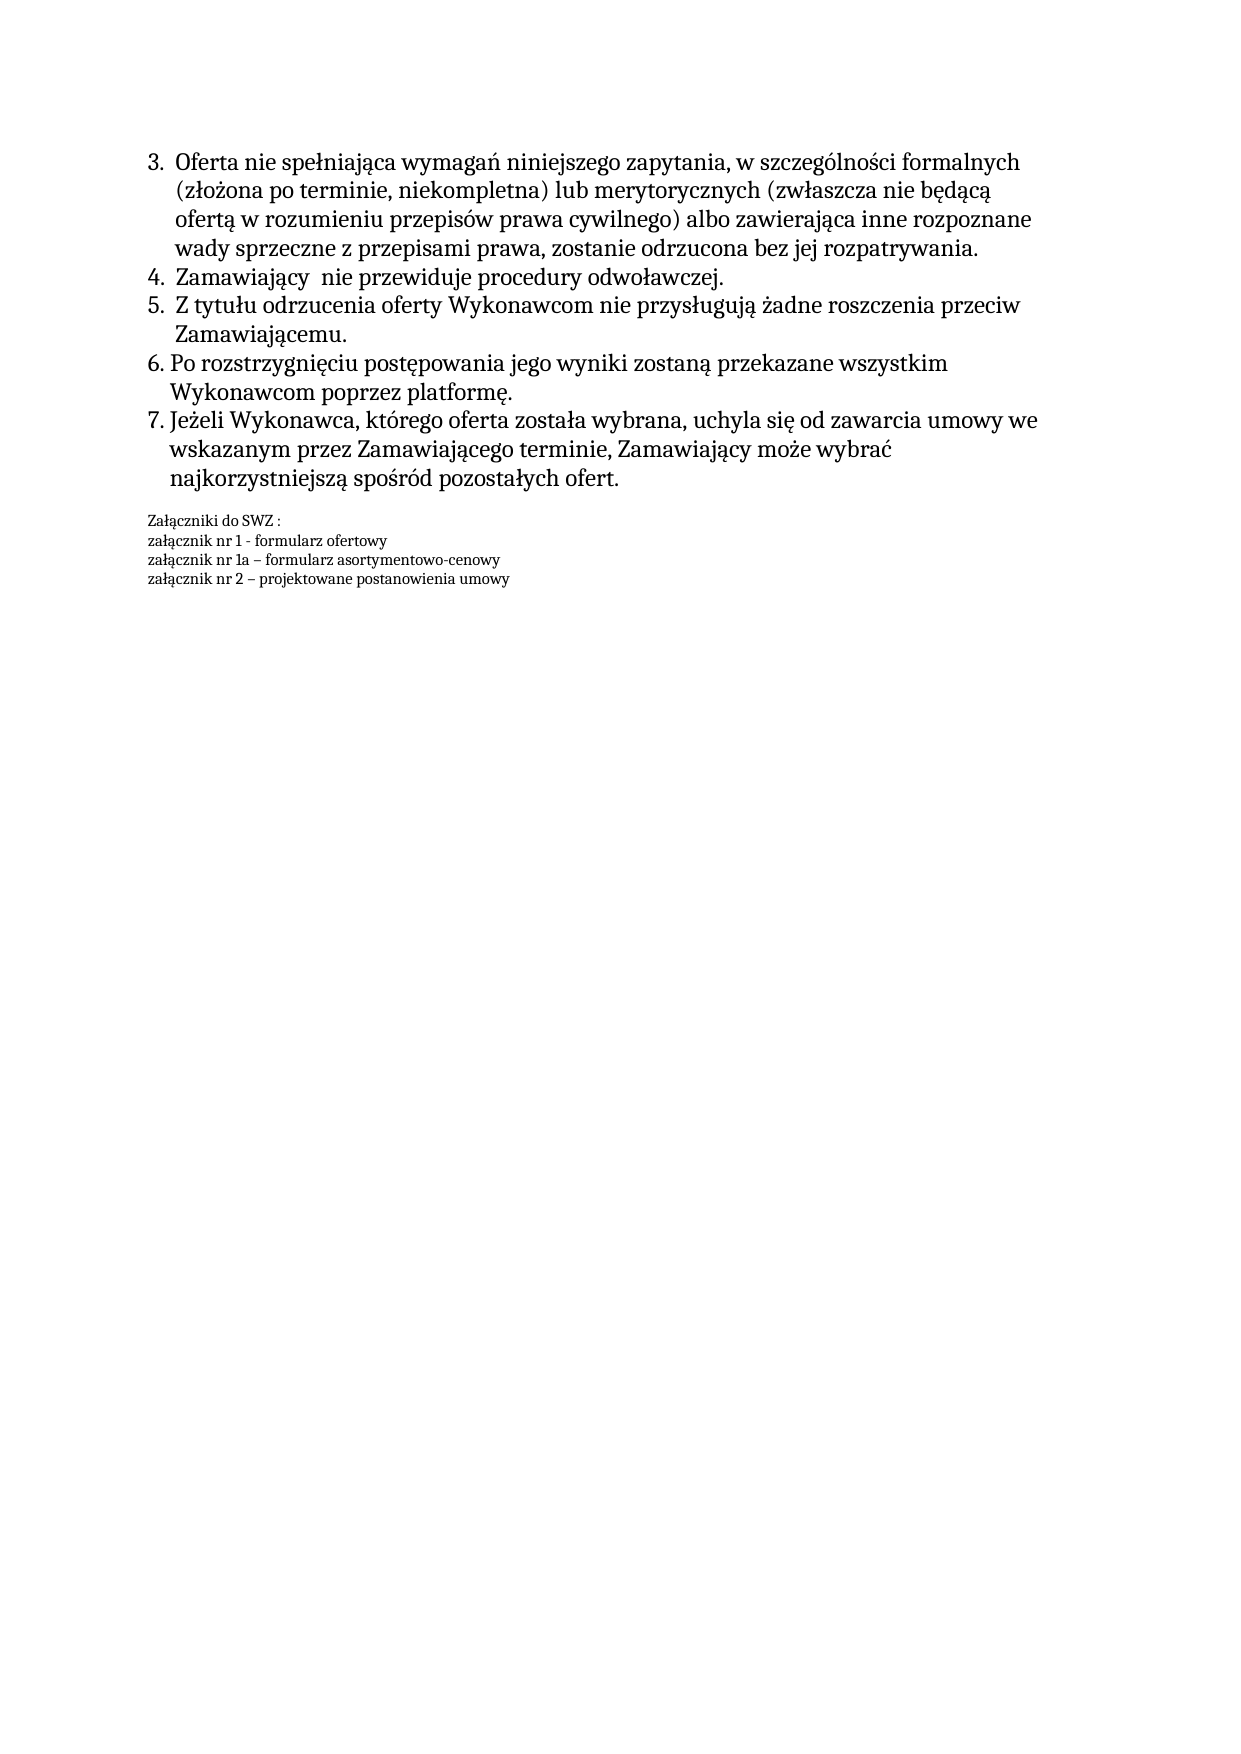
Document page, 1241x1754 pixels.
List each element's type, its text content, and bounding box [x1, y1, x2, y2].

text 7. Jeżeli Wykonawca, którego oferta została wybrana, uchyla się od zawarcia umowy we [148, 406, 1093, 435]
text Wykonawcom poprzez platformę. [148, 378, 1093, 406]
text ofertą w rozumieniu przepisów prawa cywilnego) albo zawierająca inne rozpoznane [148, 205, 1093, 234]
text najkorzystniejszą spośród pozostałych ofert. [148, 464, 1093, 493]
text 3. Oferta nie spełniająca wymagań niniejszego zapytania, w szczególności formalnych [148, 148, 1093, 176]
text załącznik nr 1 - formularz ofertowy [148, 531, 1093, 550]
text wskazanym przez Zamawiającego terminie, Zamawiający może wybrać [148, 435, 1093, 464]
text wady sprzeczne z przepisami prawa, zostanie odrzucona bez jej rozpatrywania. [148, 234, 1093, 263]
text Zamawiającemu. [148, 320, 1093, 349]
text (złożona po terminie, niekompletna) lub merytorycznych (zwłaszcza nie będącą [148, 176, 1093, 205]
text 4. Zamawiający nie przewiduje procedury odwoławczej. [148, 263, 1093, 291]
text załącznik nr 2 – projektowane postanowienia umowy [148, 569, 1093, 588]
text 5. Z tytułu odrzucenia oferty Wykonawcom nie przysługują żadne roszczenia przeciw [148, 291, 1093, 320]
text Załączniki do SWZ : [148, 512, 1093, 531]
text 6. Po rozstrzygnięciu postępowania jego wyniki zostaną przekazane wszystkim [148, 349, 1093, 378]
text załącznik nr 1a – formularz asortymentowo-cenowy [148, 550, 1093, 569]
